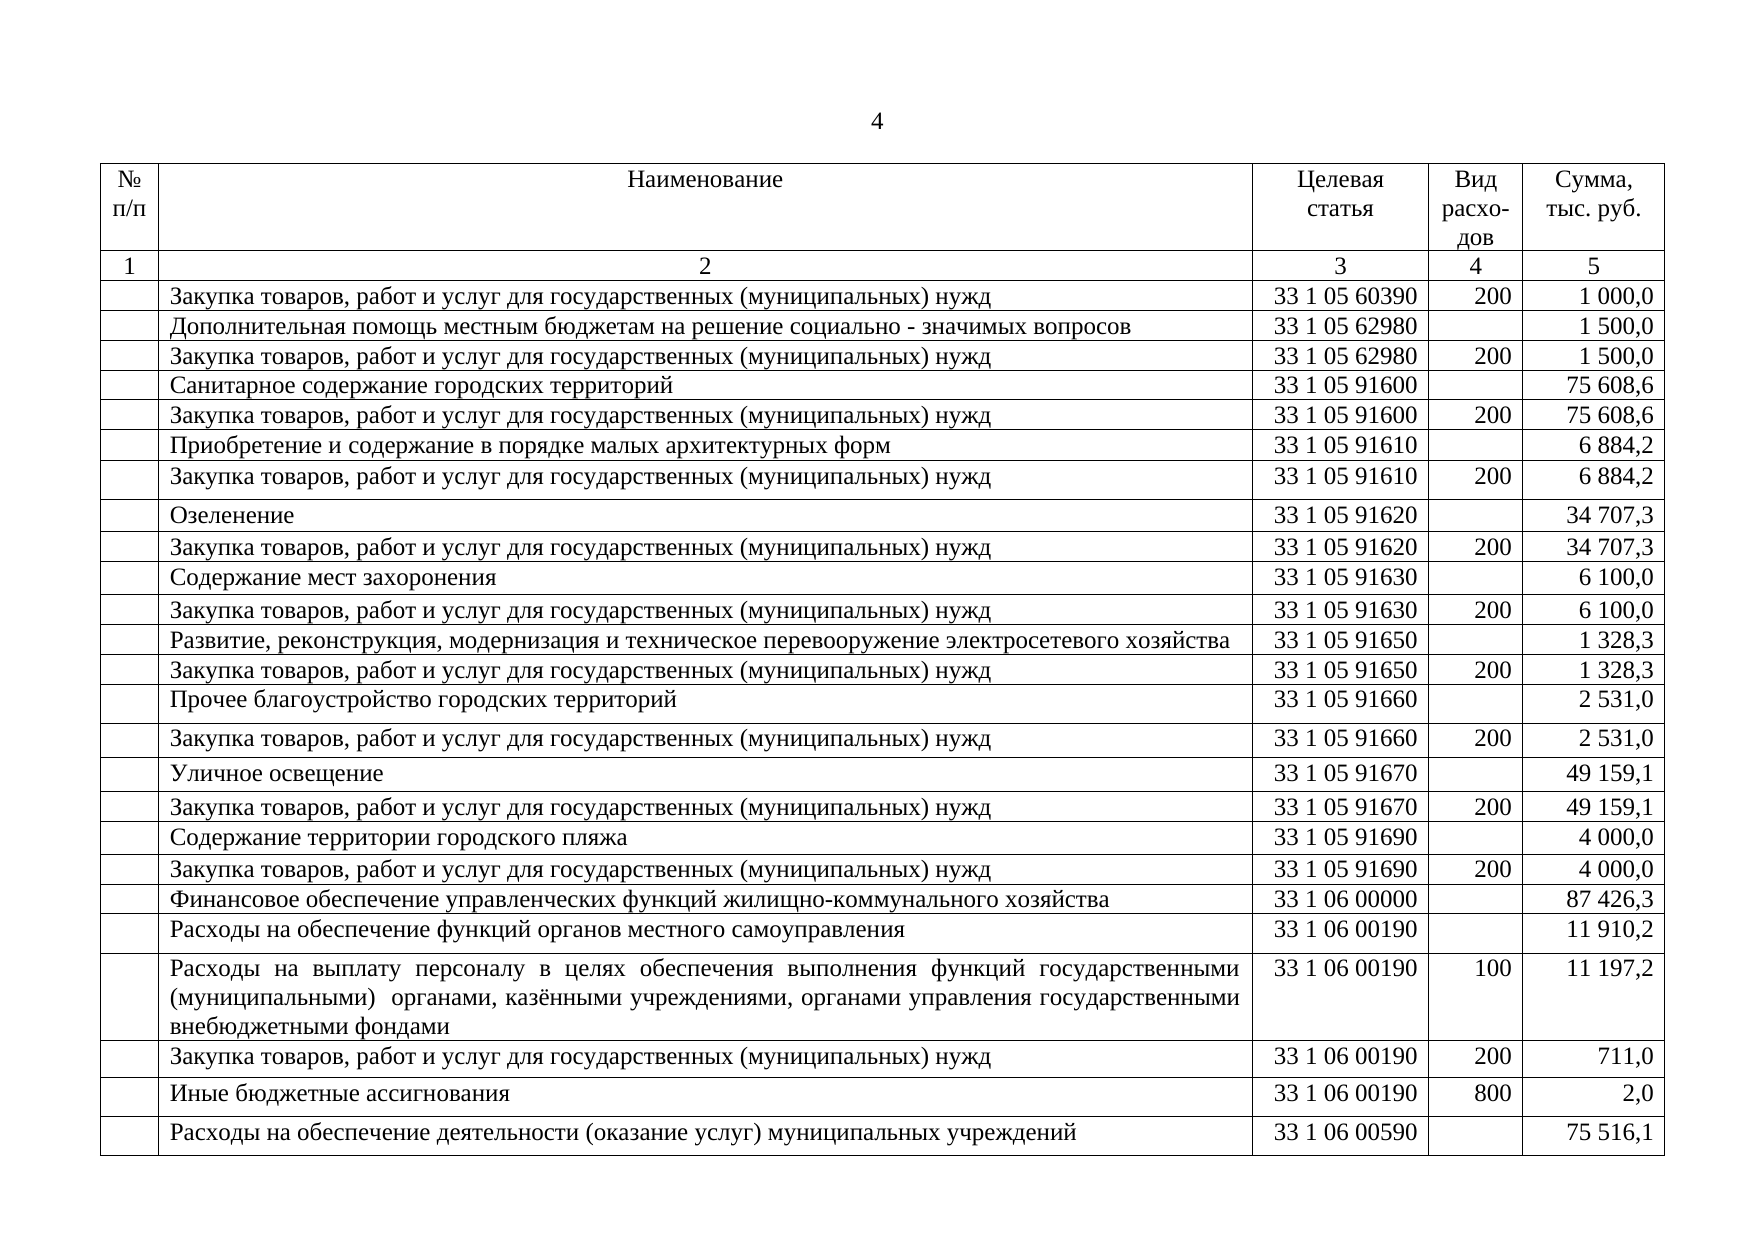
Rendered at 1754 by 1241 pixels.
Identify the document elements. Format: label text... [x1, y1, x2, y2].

table_cell 75 608,6 [1523, 400, 1664, 429]
table_cell 33 1 05 91600 [1253, 371, 1428, 399]
table_cell 33 1 05 91670 [1253, 758, 1428, 791]
table_cell 33 1 05 91660 [1253, 685, 1428, 722]
table_cell 200 [1429, 855, 1522, 883]
table_cell 33 1 05 91620 [1253, 532, 1428, 561]
table_cell Расходы на обеспечение деятельности (оказание услуг) муниципальных учреждений [159, 1117, 1252, 1155]
table_cell [101, 885, 158, 913]
table_cell 1 000,0 [1523, 281, 1664, 310]
table_cell 1 328,3 [1523, 625, 1664, 654]
table_cell [1429, 500, 1522, 531]
table_cell [101, 792, 158, 821]
table_cell 100 [1429, 954, 1522, 1040]
table_cell Закупка товаров, работ и услуг для государственных (муниципальных) нужд [159, 655, 1252, 683]
table_cell 33 1 05 91690 [1253, 822, 1428, 853]
table_cell Иные бюджетные ассигнования [159, 1078, 1252, 1116]
table_cell Озеленение [159, 500, 1252, 531]
table_cell 11 197,2 [1523, 954, 1664, 1040]
table_cell [101, 461, 158, 499]
table_cell Закупка товаров, работ и услуг для государственных (муниципальных) нужд [159, 281, 1252, 310]
table_cell 33 1 06 00000 [1253, 885, 1428, 913]
table_cell Финансовое обеспечение управленческих функций жилищно-коммунального хозяйства [159, 885, 1252, 913]
table_cell [1429, 311, 1522, 340]
table_cell 75 516,1 [1523, 1117, 1664, 1155]
table_cell Закупка товаров, работ и услуг для государственных (муниципальных) нужд [159, 461, 1252, 499]
table_cell 33 1 06 00190 [1253, 1078, 1428, 1116]
table_cell 200 [1429, 1041, 1522, 1077]
table_cell [101, 724, 158, 757]
table_cell [1429, 758, 1522, 791]
table_cell [1429, 685, 1522, 722]
table_cell [1429, 562, 1522, 594]
table_cell 34 707,3 [1523, 500, 1664, 531]
table_header Вид расхо-дов [1429, 164, 1522, 250]
table_cell [1429, 822, 1522, 853]
table_cell [101, 500, 158, 531]
table_cell 200 [1429, 532, 1522, 561]
table_cell 4 000,0 [1523, 855, 1664, 883]
table_cell 33 1 05 91650 [1253, 655, 1428, 683]
table_cell [101, 1078, 158, 1116]
table_cell 200 [1429, 281, 1522, 310]
table_cell [1429, 885, 1522, 913]
table_cell 1 328,3 [1523, 655, 1664, 683]
table_cell 33 1 05 91660 [1253, 724, 1428, 757]
table_cell [101, 281, 158, 310]
table_cell Дополнительная помощь местным бюджетам на решение социально - значимых вопросов [159, 311, 1252, 340]
table_cell 2 531,0 [1523, 685, 1664, 722]
table_cell [101, 532, 158, 561]
table_cell 2,0 [1523, 1078, 1664, 1116]
table_header Наименование [159, 164, 1252, 250]
table_cell [101, 311, 158, 340]
table_cell 33 1 05 91630 [1253, 595, 1428, 624]
table_cell 33 1 06 00190 [1253, 1041, 1428, 1077]
table_cell 200 [1429, 461, 1522, 499]
table_cell Расходы на обеспечение функций органов местного самоуправления [159, 914, 1252, 952]
table_cell 33 1 05 91620 [1253, 500, 1428, 531]
table_cell [101, 430, 158, 460]
table_cell 6 884,2 [1523, 461, 1664, 499]
table_cell 33 1 05 60390 [1253, 281, 1428, 310]
table_header Целевая статья [1253, 164, 1428, 250]
table_cell 2 [159, 251, 1252, 280]
table_cell 1 500,0 [1523, 311, 1664, 340]
table_cell 33 1 05 91630 [1253, 562, 1428, 594]
table_cell 4 000,0 [1523, 822, 1664, 853]
table_cell 33 1 06 00590 [1253, 1117, 1428, 1155]
table_cell 5 [1523, 251, 1664, 280]
table_cell 6 100,0 [1523, 595, 1664, 624]
table_cell [1429, 371, 1522, 399]
table_cell [101, 914, 158, 952]
table_cell [101, 400, 158, 429]
table_cell [101, 655, 158, 683]
table_cell Санитарное содержание городских территорий [159, 371, 1252, 399]
table_cell [101, 1041, 158, 1077]
table_cell Прочее благоустройство городских территорий [159, 685, 1252, 722]
table_cell 33 1 05 91690 [1253, 855, 1428, 883]
table_cell 33 1 05 62980 [1253, 311, 1428, 340]
table_cell Закупка товаров, работ и услуг для государственных (муниципальных) нужд [159, 400, 1252, 429]
table_cell [101, 371, 158, 399]
table_cell 200 [1429, 595, 1522, 624]
table_cell 200 [1429, 341, 1522, 369]
table_cell Закупка товаров, работ и услуг для государственных (муниципальных) нужд [159, 595, 1252, 624]
table_cell [101, 758, 158, 791]
table_cell Содержание территории городского пляжа [159, 822, 1252, 853]
table_cell [101, 1117, 158, 1155]
table_cell 2 531,0 [1523, 724, 1664, 757]
table_cell 33 1 05 91610 [1253, 430, 1428, 460]
table_cell 200 [1429, 724, 1522, 757]
table_cell Закупка товаров, работ и услуг для государственных (муниципальных) нужд [159, 341, 1252, 369]
table_cell Развитие, реконструкция, модернизация и техническое перевооружение электросетевого хозяйства [159, 625, 1252, 654]
table_cell [101, 954, 158, 1040]
table_cell 1 [101, 251, 158, 280]
table_cell 6 100,0 [1523, 562, 1664, 594]
table_cell 33 1 05 91610 [1253, 461, 1428, 499]
table_cell 6 884,2 [1523, 430, 1664, 460]
table_cell 87 426,3 [1523, 885, 1664, 913]
table_cell [101, 685, 158, 722]
table_cell [101, 341, 158, 369]
table_cell [101, 562, 158, 594]
table_cell [101, 625, 158, 654]
table_cell Закупка товаров, работ и услуг для государственных (муниципальных) нужд [159, 1041, 1252, 1077]
table_cell Закупка товаров, работ и услуг для государственных (муниципальных) нужд [159, 724, 1252, 757]
table_cell 4 [1429, 251, 1522, 280]
table_cell 33 1 06 00190 [1253, 914, 1428, 952]
table_cell 11 910,2 [1523, 914, 1664, 952]
table_cell Закупка товаров, работ и услуг для государственных (муниципальных) нужд [159, 855, 1252, 883]
table_cell [101, 822, 158, 853]
table_cell Приобретение и содержание в порядке малых архитектурных форм [159, 430, 1252, 460]
table_cell 1 500,0 [1523, 341, 1664, 369]
table_cell [101, 595, 158, 624]
table_cell [1429, 625, 1522, 654]
table_cell [101, 855, 158, 883]
table_cell 34 707,3 [1523, 532, 1664, 561]
table_header Сумма, тыс. руб. [1523, 164, 1664, 250]
table_cell 49 159,1 [1523, 792, 1664, 821]
table_cell 711,0 [1523, 1041, 1664, 1077]
table_cell 33 1 06 00190 [1253, 954, 1428, 1040]
table_cell 800 [1429, 1078, 1522, 1116]
table_cell 33 1 05 91670 [1253, 792, 1428, 821]
table_cell Содержание мест захоронения [159, 562, 1252, 594]
table_cell 33 1 05 62980 [1253, 341, 1428, 369]
table_cell [1429, 1117, 1522, 1155]
table_cell 75 608,6 [1523, 371, 1664, 399]
table_cell 200 [1429, 792, 1522, 821]
table_cell Уличное освещение [159, 758, 1252, 791]
table_cell 49 159,1 [1523, 758, 1664, 791]
table_header № п/п [101, 164, 158, 250]
table_cell Закупка товаров, работ и услуг для государственных (муниципальных) нужд [159, 792, 1252, 821]
table_cell [1429, 430, 1522, 460]
table_cell 33 1 05 91600 [1253, 400, 1428, 429]
table_cell [1429, 914, 1522, 952]
table_cell 200 [1429, 655, 1522, 683]
table_cell 33 1 05 91650 [1253, 625, 1428, 654]
table_cell Закупка товаров, работ и услуг для государственных (муниципальных) нужд [159, 532, 1252, 561]
table_cell 3 [1253, 251, 1428, 280]
table_cell 200 [1429, 400, 1522, 429]
